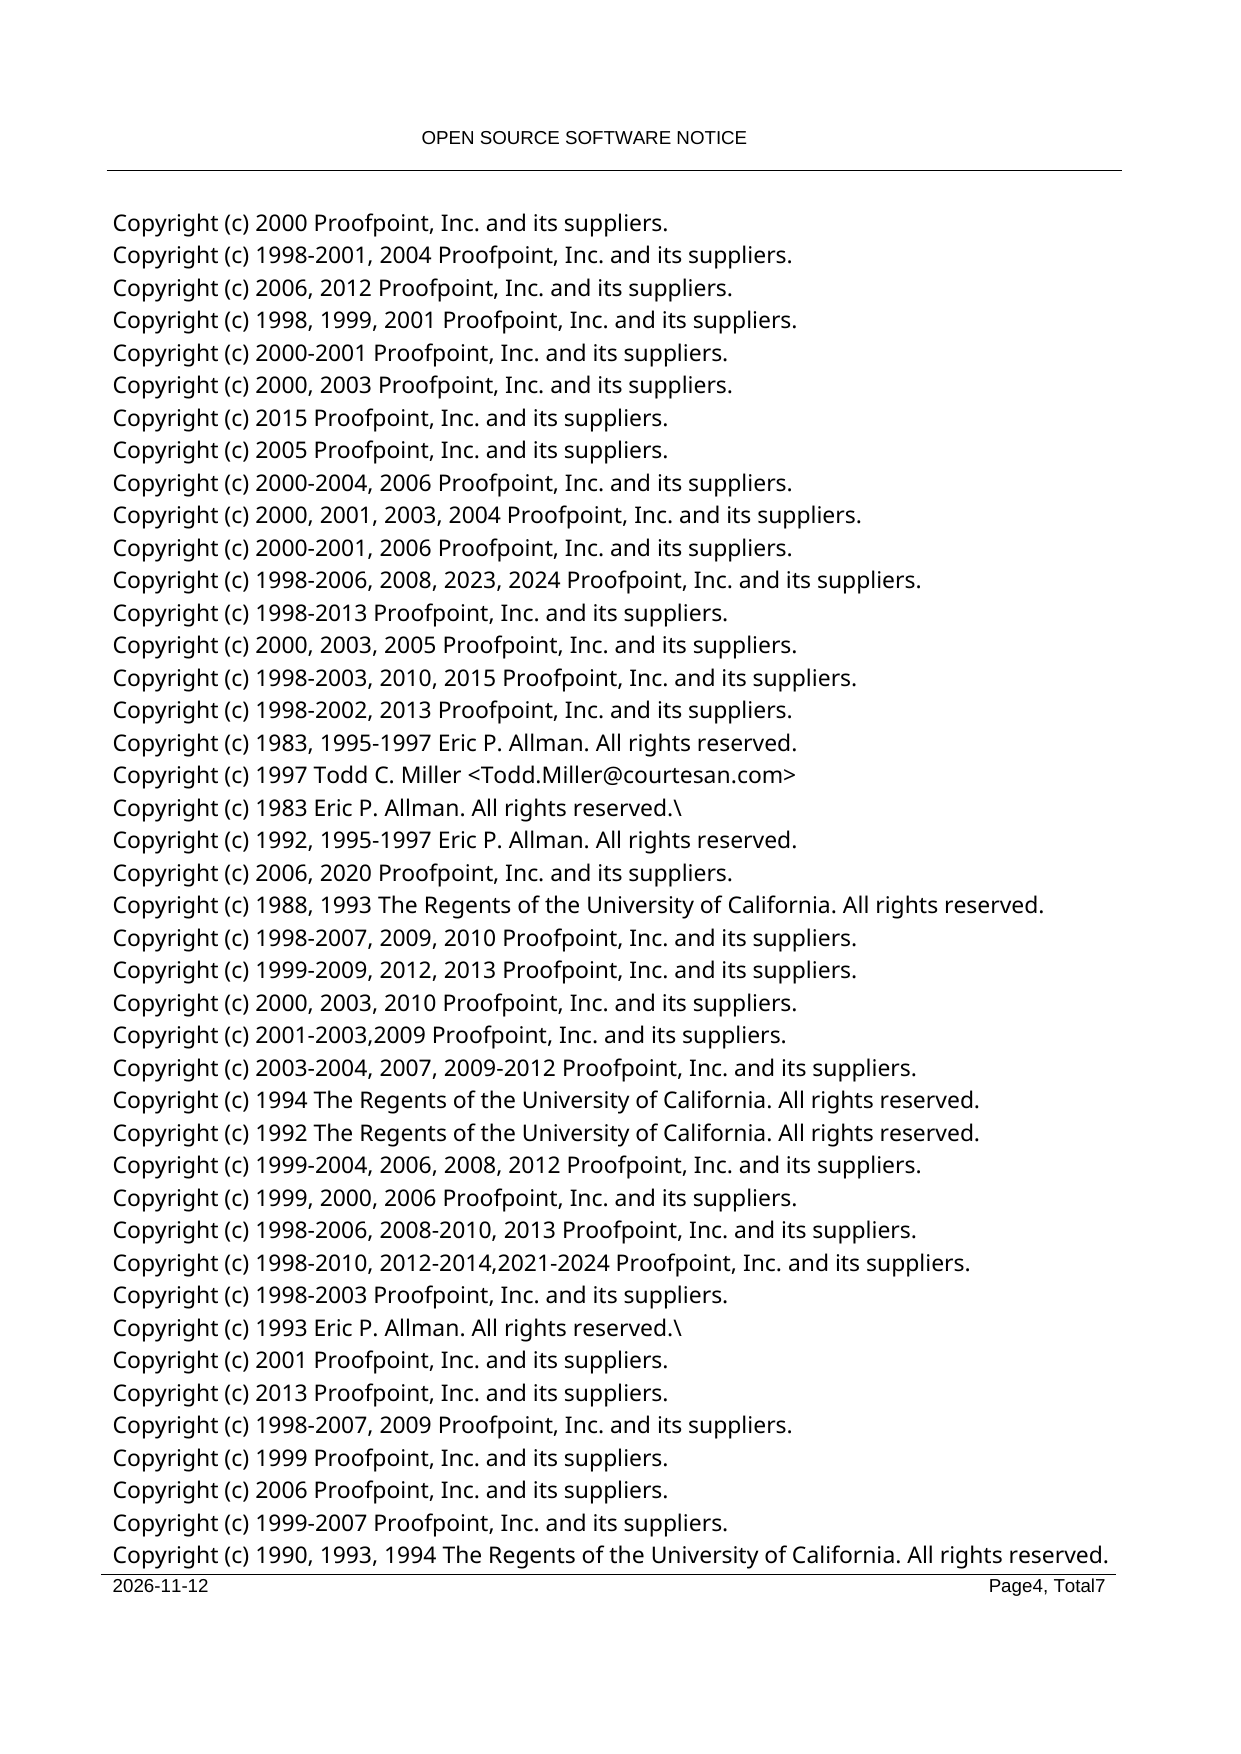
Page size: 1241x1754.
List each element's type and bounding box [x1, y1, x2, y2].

text [112, 206, 1128, 1571]
